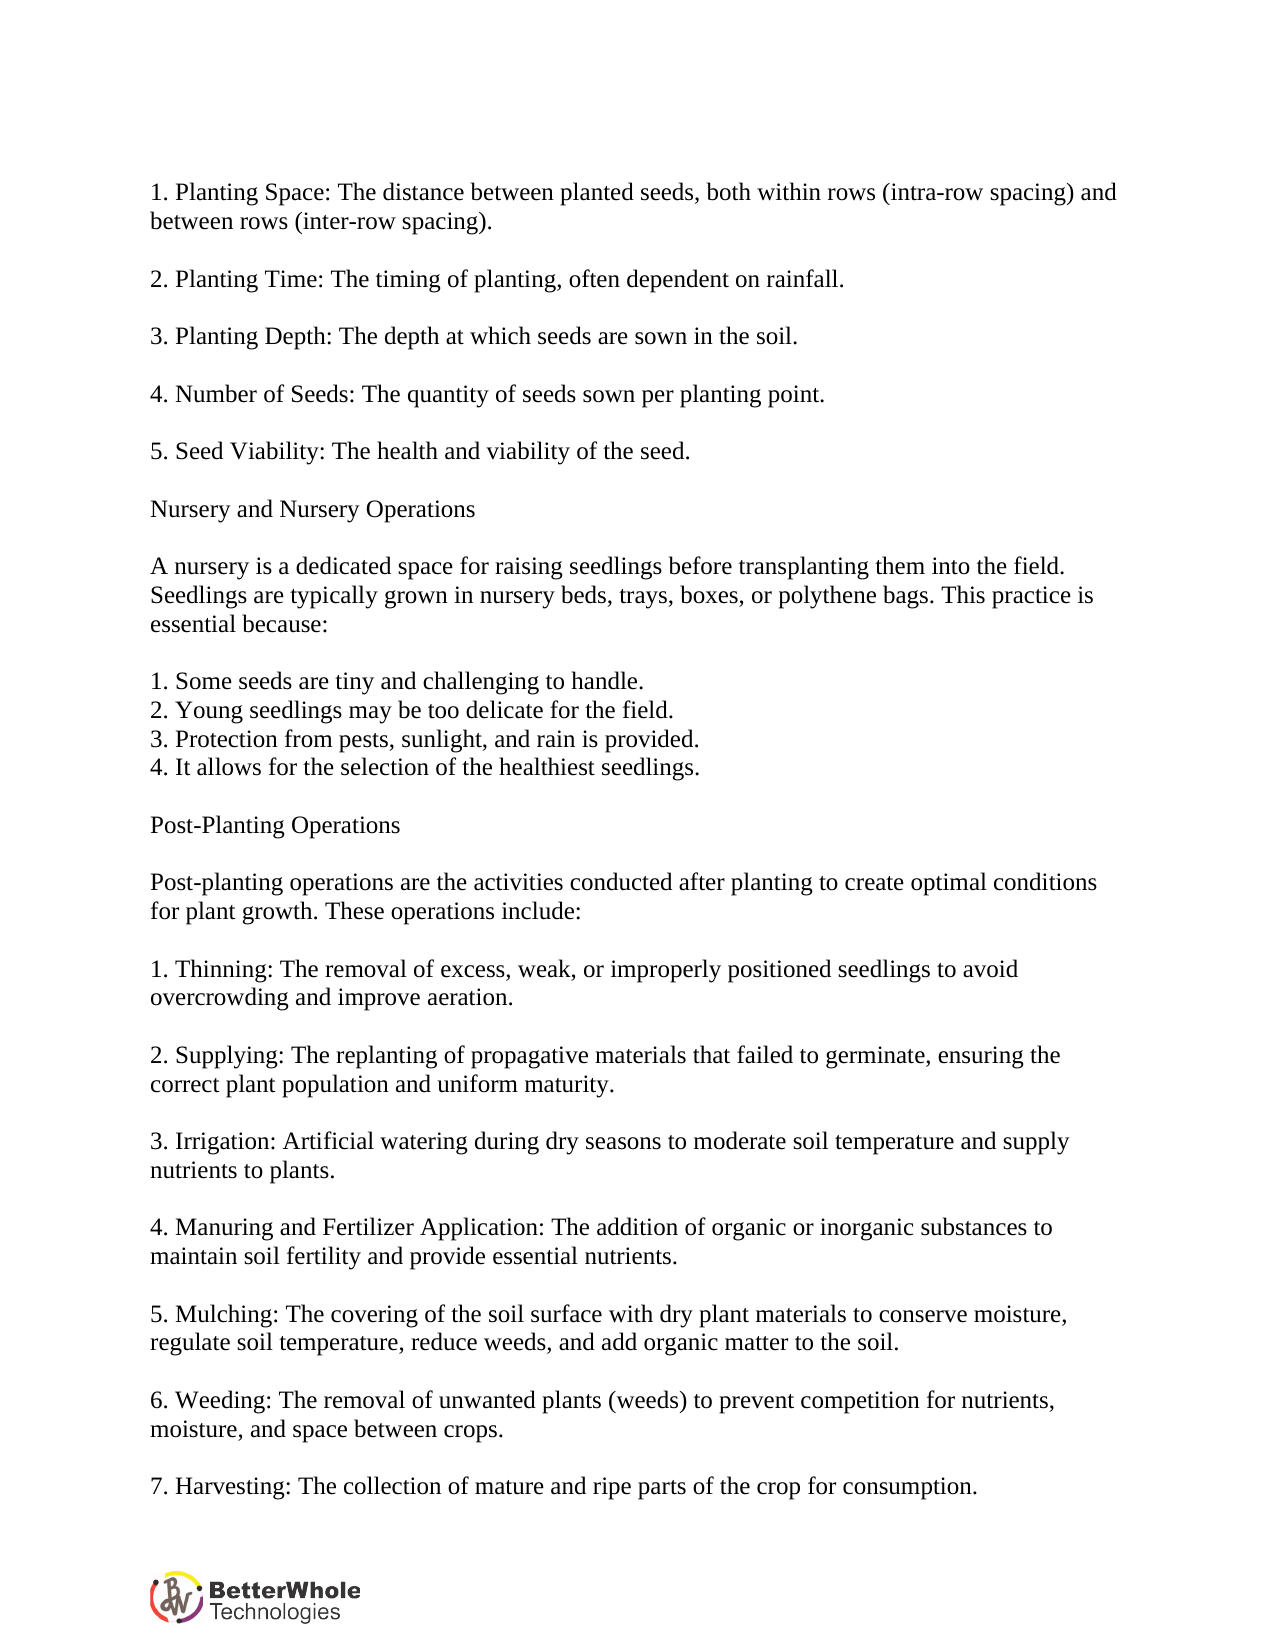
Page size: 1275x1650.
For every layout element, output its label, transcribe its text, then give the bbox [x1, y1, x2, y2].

text 4. Manuring and Fertilizer Application: The addition of organic or inorganic substances to maintain soil fertility and provide essential nutrients. [150, 1212, 1125, 1270]
text 6. Weeding: The removal of unwanted plants (weeds) to prevent competition for nutrients, moisture, and space between crops. [150, 1385, 1125, 1442]
text 4. Number of Seeds: The quantity of seeds sown per planting point. [150, 379, 1125, 407]
picture [150, 1571, 360, 1624]
text 7. Harvesting: The collection of mature and ripe parts of the crop for consumption. [150, 1471, 1125, 1500]
text Post-planting operations are the activities conducted after planting to create optimal conditions for plant growth. These operations include: [150, 867, 1125, 925]
text 3. Protection from pests, sunlight, and rain is provided. [150, 724, 1125, 752]
text 2. Young seedlings may be too delicate for the field. [150, 695, 1125, 724]
text 1. Thinning: The removal of excess, weak, or improperly positioned seedlings to avoid overcrowding and improve aeration. [150, 954, 1125, 1011]
text 3. Planting Depth: The depth at which seeds are sown in the soil. [150, 321, 1125, 350]
text 1. Planting Space: The distance between planted seeds, both within rows (intra-row spacing) and between rows (inter-row spacing). [150, 177, 1125, 235]
text Post-Planting Operations [150, 810, 1125, 839]
text Nursery and Nursery Operations [150, 494, 1125, 522]
text 2. Supplying: The replanting of propagative materials that failed to germinate, ensuring the correct plant population and uniform maturity. [150, 1040, 1125, 1097]
text 5. Seed Viability: The health and viability of the seed. [150, 436, 1125, 465]
text A nursery is a dedicated space for raising seedlings before transplanting them into the field. Seedlings are typically grown in nursery beds, trays, boxes, or polythene bags. This practice is essential because: [150, 551, 1125, 637]
text 3. Irrigation: Artificial watering during dry seasons to moderate soil temperature and supply nutrients to plants. [150, 1126, 1125, 1184]
text 4. It allows for the selection of the healthiest seedlings. [150, 752, 1125, 781]
text 2. Planting Time: The timing of planting, often dependent on rainfall. [150, 264, 1125, 292]
text 5. Mulching: The covering of the soil surface with dry plant materials to conserve moisture, regulate soil temperature, reduce weeds, and add organic matter to the soil. [150, 1299, 1125, 1356]
text 1. Some seeds are tiny and challenging to handle. [150, 666, 1125, 695]
